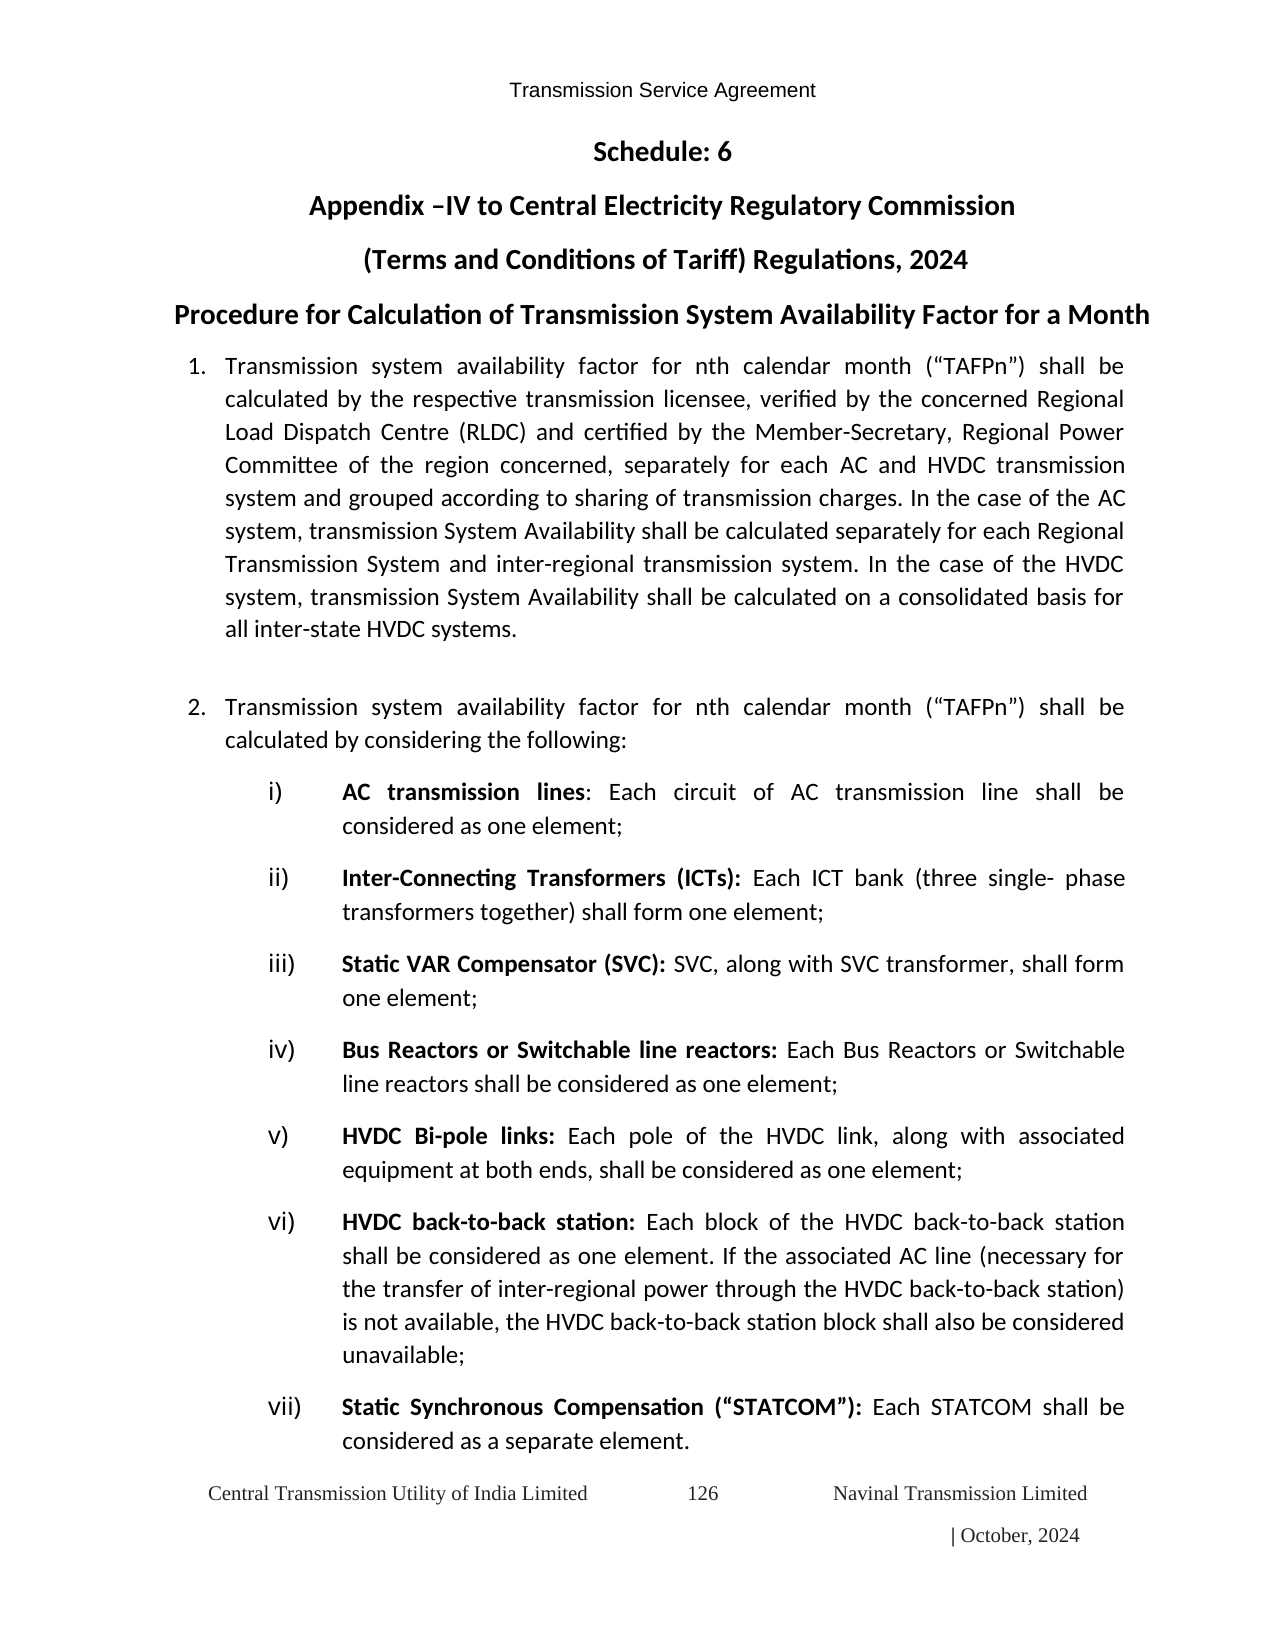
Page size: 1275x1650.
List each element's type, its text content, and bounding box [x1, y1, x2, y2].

text Appendix –IV to Central Electricity Regulatory Commission [162, 187, 1162, 223]
list Bus Reactors or Switchable line reactors: Each Bus Reactors or Switchable line reactors shall be considered as one element; [268, 1032, 1125, 1099]
text Schedule: 6 [162, 133, 1162, 168]
list HVDC Bi-pole links: Each pole of the HVDC link, along with associated equipment at both ends, shall be considered as one element; [268, 1118, 1125, 1185]
list Inter-Connecting Transformers (ICTs): Each ICT bank (three single- phase transformers together) shall form one element; [268, 860, 1126, 927]
text Procedure for Calculation of Transmission System Availability Factor for a Month [162, 296, 1162, 331]
list AC transmission lines: Each circuit of AC transmission line shall be considered as one element; [268, 774, 1125, 841]
list Transmission system availability factor for nth calendar month (“TAFPn”) shall be calculated by considering the following: [187, 692, 1124, 755]
list Static VAR Compensator (SVC): SVC, along with SVC transformer, shall form one element; [268, 946, 1125, 1013]
list HVDC back-to-back station: Each block of the HVDC back-to-back station shall be considered as one element. If the associated AC line (necessary for the transfer of inter-regional power through the HVDC back-to-back station) is not available, the HVDC back-to-back station block shall also be considered unavailable; [268, 1204, 1126, 1370]
list Static Synchronous Compensation (“STATCOM”): Each STATCOM shall be considered as a separate element. [268, 1389, 1125, 1456]
text (Terms and Conditions of Tariff) Regulations, 2024 [162, 241, 1162, 277]
list Transmission system availability factor for nth calendar month (“TAFPn”) shall be calculated by the respective transmission licensee, verified by the concerned Regional Load Dispatch Centre (RLDC) and certified by the Member-Secretary, Regional Power Committee of the region concerned, separately for each AC and HVDC transmission system and grouped according to sharing of transmission charges. In the case of the AC system, transmission System Availability shall be calculated separately for each Regional Transmission System and inter-regional transmission system. In the case of the HVDC system, transmission System Availability shall be calculated on a consolidated basis for all inter-state HVDC systems. [187, 350, 1126, 644]
